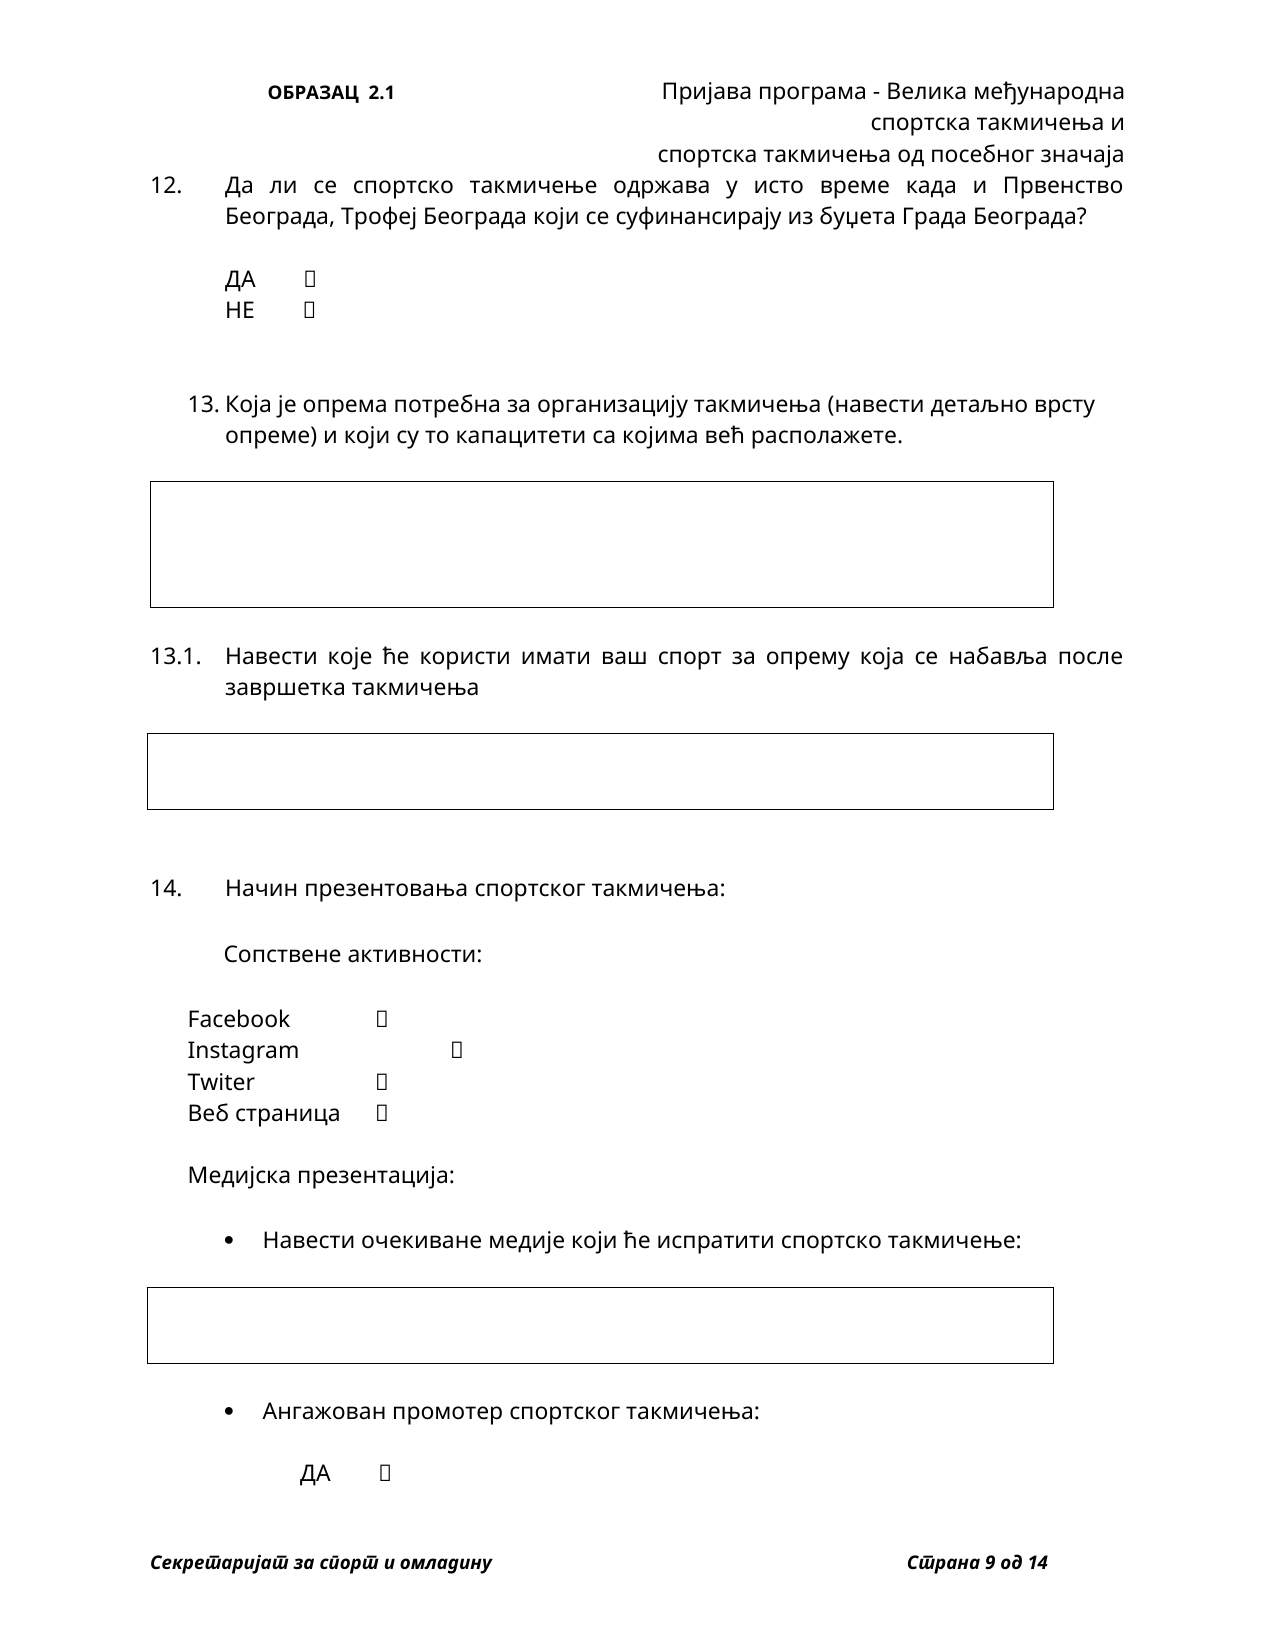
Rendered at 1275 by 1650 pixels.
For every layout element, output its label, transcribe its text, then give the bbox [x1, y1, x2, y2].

table_header [148, 734, 1053, 809]
list Навести које ће користи имати ваш спорт за опрему која се набавља после завршетка такмичења [150, 639, 1125, 702]
table_header [148, 1288, 1053, 1362]
list Начин презентовања спортског такмичења: [150, 872, 1125, 938]
list Веб страница  [187, 1097, 1125, 1128]
table_header [151, 482, 1053, 607]
list Facebook  [187, 1003, 1125, 1034]
list Instagram  [187, 1034, 1125, 1065]
text ДА  [150, 262, 1125, 294]
list Да ли се спортско такмичење одржава у исто време када и Првенство Београда, Трофеј Београда који се суфинансирају из буџета Града Београда? [150, 169, 1125, 231]
list Која је опрема потребна за организацију такмичења (навести детаљно врсту опреме) и који су то капацитети са којима већ располажете. [187, 387, 1125, 450]
text НЕ  [150, 294, 1125, 325]
list Медијска презентација: [187, 1159, 1125, 1224]
list Ангажован промотер спортског такмичења: [225, 1395, 1125, 1426]
list Сопствене активности: [187, 938, 1125, 1003]
list Twiter  [187, 1065, 1125, 1097]
list Навести очекиване медије који ће испратити спортско такмичење: [225, 1224, 1125, 1256]
text ДА  [150, 1457, 1125, 1488]
